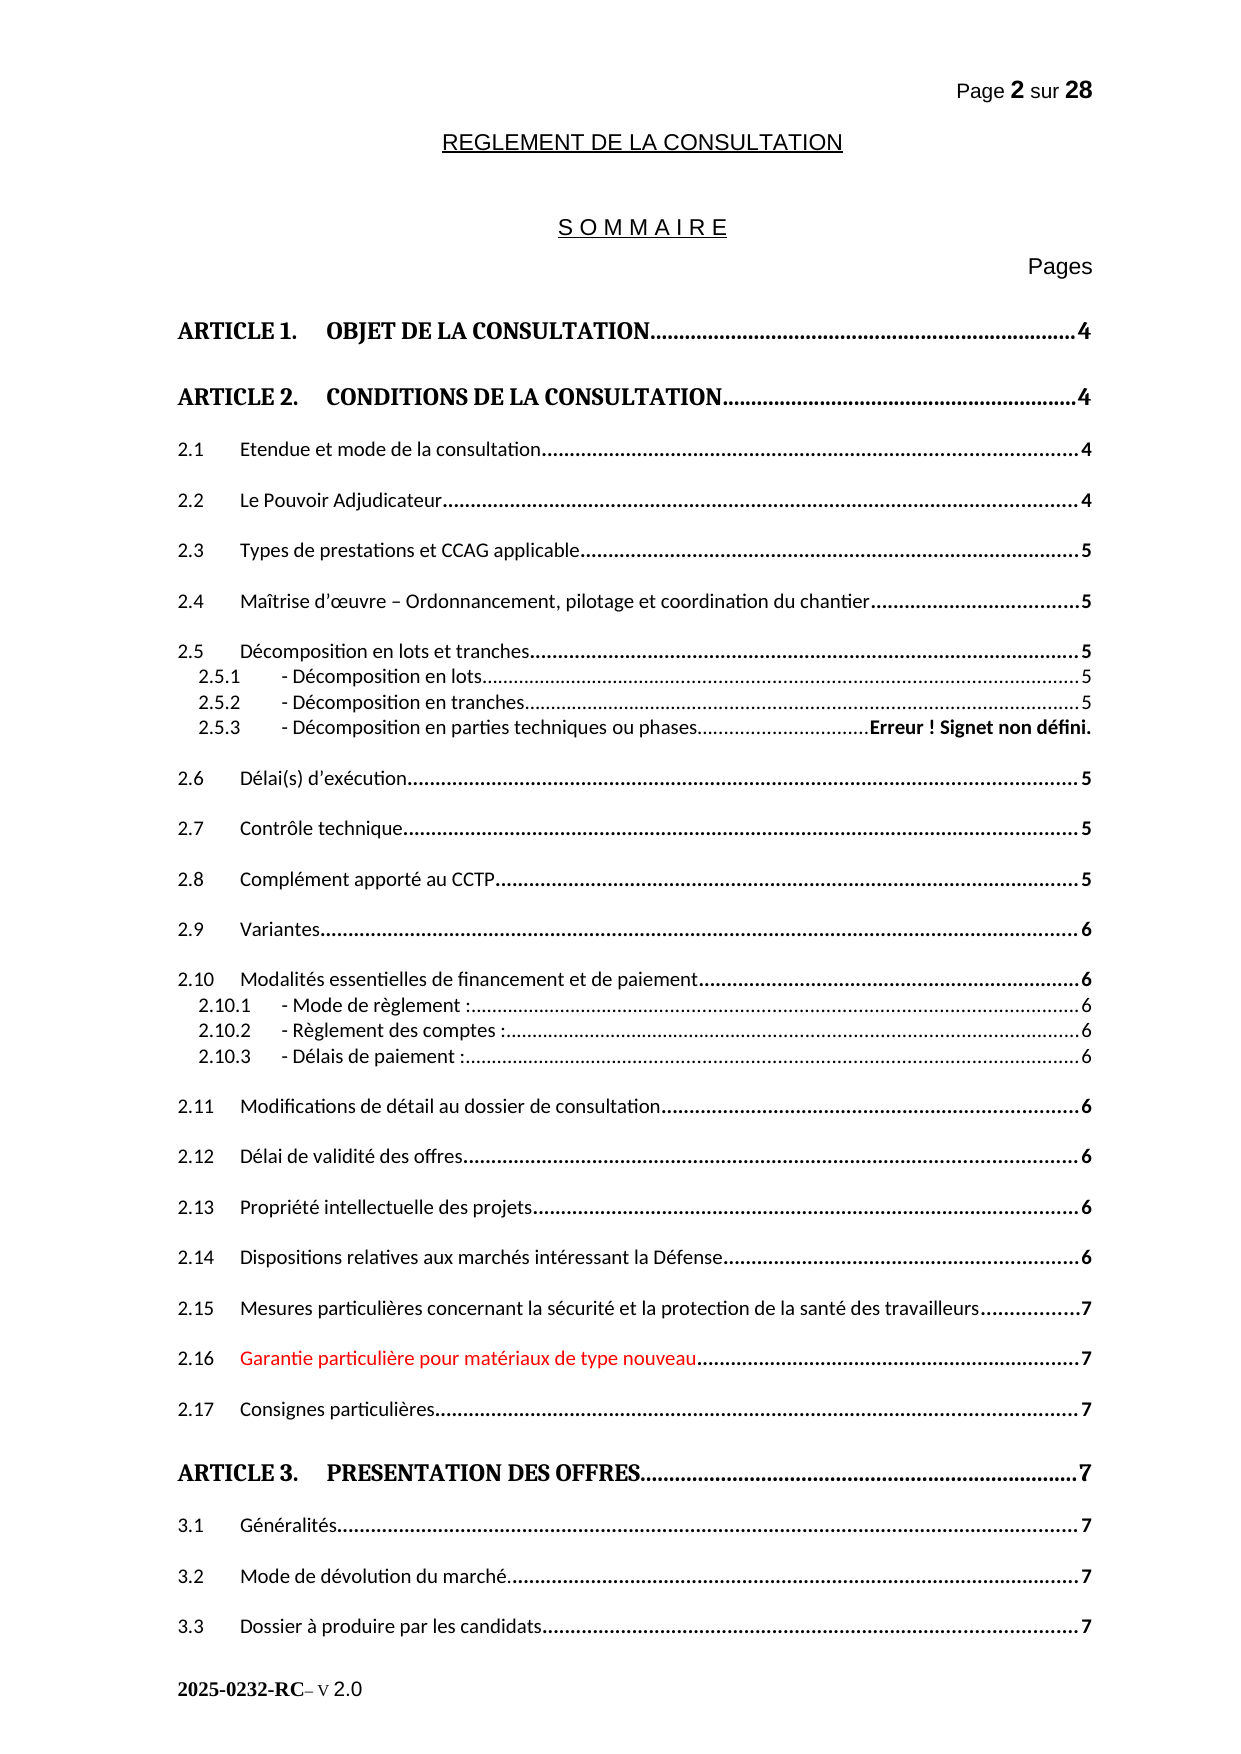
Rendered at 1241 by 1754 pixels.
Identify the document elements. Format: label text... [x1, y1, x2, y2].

text REGLEMENT DE LA CONSULTATION [177, 129, 1093, 155]
text 2.17 Consignes particulières 7 [177, 1396, 1092, 1421]
text ARTICLE 2. CONDITIONS DE LA CONSULTATION 4 [177, 383, 1092, 412]
text S O M M A I R E [177, 214, 1093, 240]
text 2.4 Maîtrise d’œuvre – Ordonnancement, pilotage et coordination du chantier 5 [177, 588, 1092, 613]
text 2.5.3 - Décomposition en parties techniques ou phases Erreur ! Signet non défini. [198, 714, 1092, 740]
text 2.1 Etendue et mode de la consultation 4 [177, 437, 1092, 462]
text 2.3 Types de prestations et CCAG applicable 5 [177, 537, 1092, 563]
text 2.13 Propriété intellectuelle des projets 6 [177, 1194, 1092, 1219]
text 2.15 Mesures particulières concernant la sécurité et la protection de la santé des travailleurs 7 [177, 1295, 1092, 1320]
text ARTICLE 1. OBJET DE LA CONSULTATION 4 [177, 317, 1092, 345]
text 2.9 Variantes 6 [177, 916, 1092, 942]
text 2.5.1 - Décomposition en lots 5 [198, 664, 1092, 689]
text 2.5.2 - Décomposition en tranches 5 [198, 689, 1092, 714]
text 2.10.1 - Mode de règlement : 6 [198, 992, 1092, 1017]
text Pages [177, 253, 1092, 279]
text 2.5 Décomposition en lots et tranches 5 [177, 638, 1092, 664]
text 2.7 Contrôle technique 5 [177, 815, 1092, 841]
text 2.2 Le Pouvoir Adjudicateur 4 [177, 487, 1092, 512]
text 2.10.3 - Délais de paiement : 6 [198, 1043, 1092, 1068]
text 2.12 Délai de validité des offres 6 [177, 1144, 1092, 1169]
text ARTICLE 3. PRESENTATION DES OFFRES 7 [177, 1459, 1092, 1487]
text 3.2 Mode de dévolution du marché. 7 [177, 1563, 1092, 1588]
text 2.8 Complément apporté au CCTP 5 [177, 866, 1092, 891]
text 2.11 Modifications de détail au dossier de consultation 6 [177, 1093, 1092, 1119]
text 2.10.2 - Règlement des comptes : 6 [198, 1017, 1092, 1043]
text 2.10 Modalités essentielles de financement et de paiement 6 [177, 967, 1092, 992]
text 2.16 Garantie particulière pour matériaux de type nouveau 7 [177, 1345, 1092, 1371]
text 3.3 Dossier à produire par les candidats 7 [177, 1613, 1092, 1639]
text 3.1 Généralités 7 [177, 1512, 1092, 1538]
text 2.6 Délai(s) d’exécution 5 [177, 765, 1092, 790]
text 2.14 Dispositions relatives aux marchés intéressant la Défense 6 [177, 1244, 1092, 1270]
